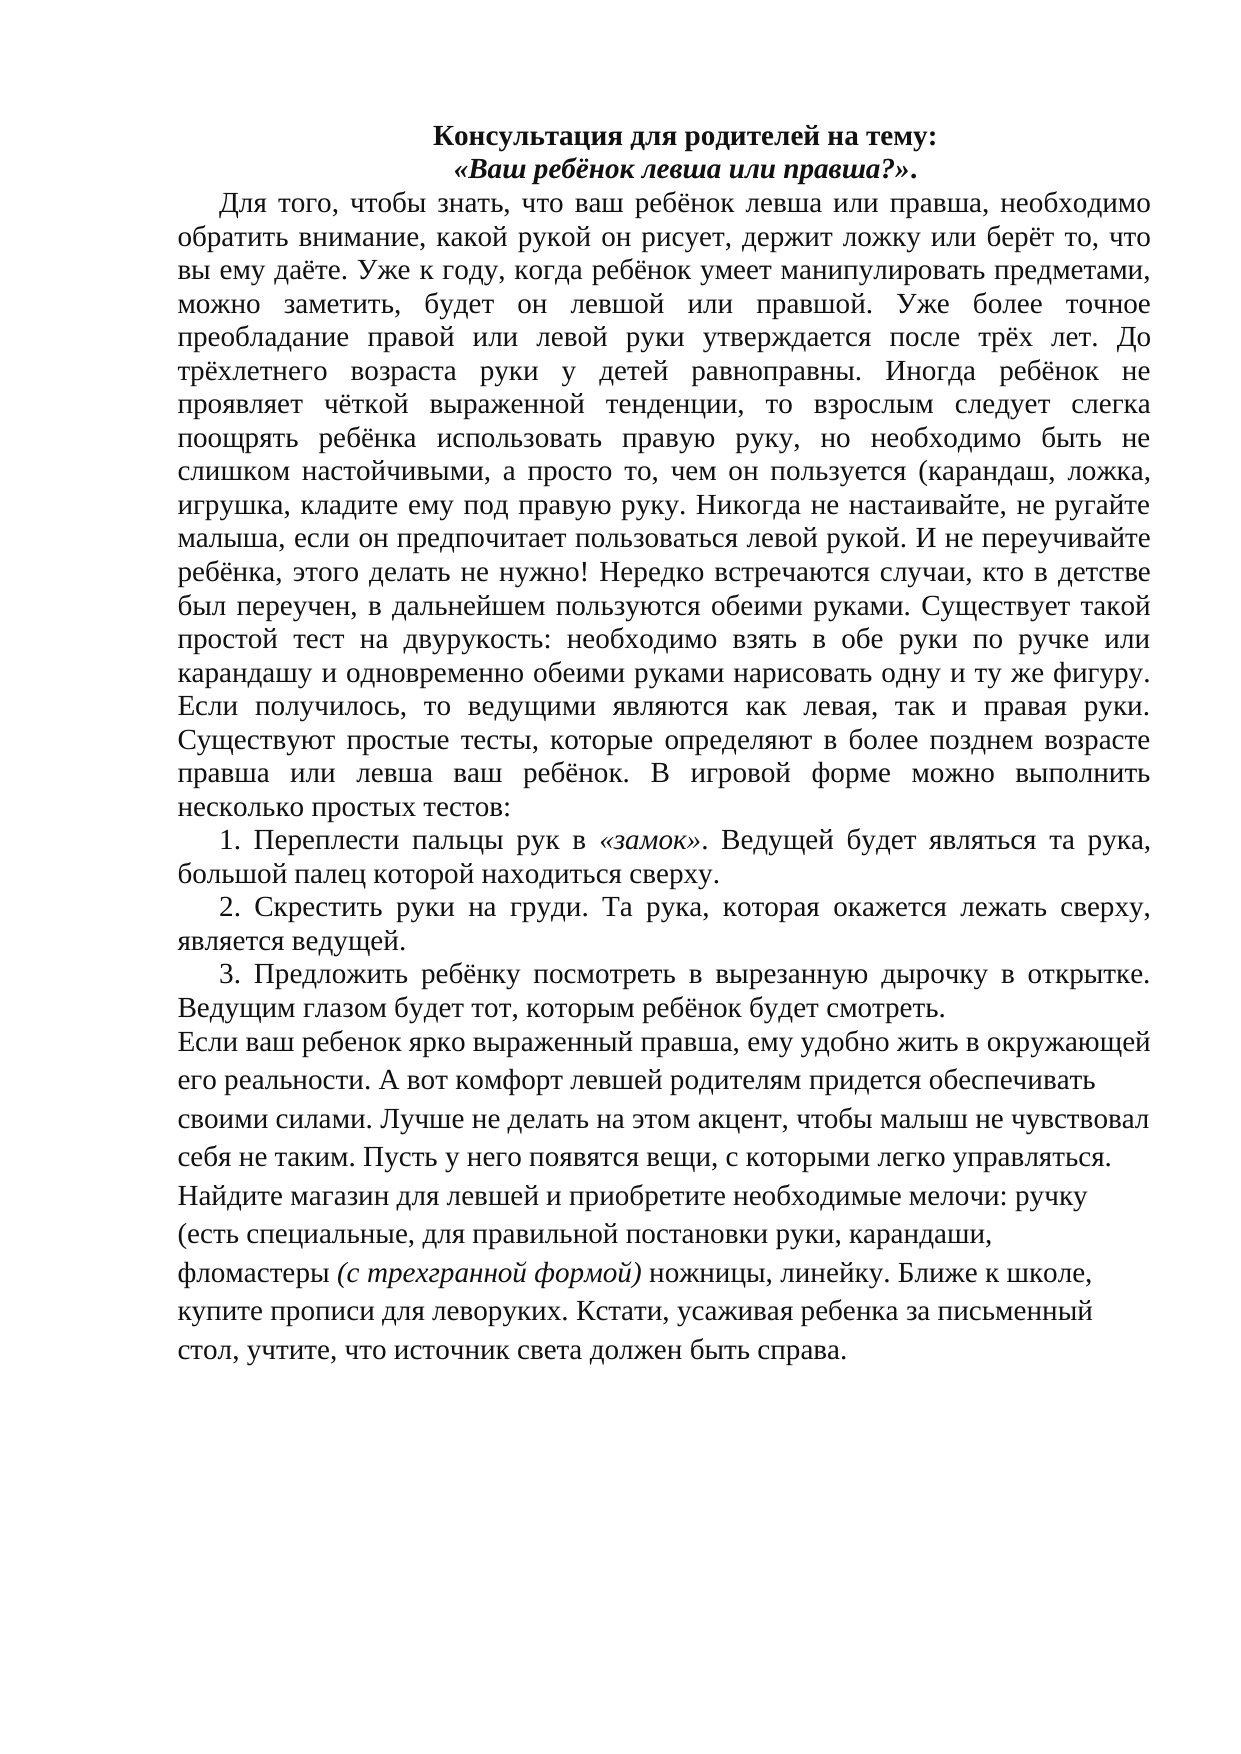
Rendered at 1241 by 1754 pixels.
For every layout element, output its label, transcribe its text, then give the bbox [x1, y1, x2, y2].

text 3. Предложить ребёнку посмотреть в вырезанную дырочку в открытке. Ведущим глазом будет тот, которым ребёнок будет смотреть. [177, 957, 1152, 1024]
text Консультация для родителей на тему: [177, 118, 1152, 152]
text 2. Скрестить руки на груди. Та рука, которая окажется лежать сверху, является ведущей. [177, 889, 1152, 957]
text «Ваш ребёнок левша или правша?». [177, 152, 1152, 185]
text Для того, чтобы знать, что ваш ребёнок левша или правша, необходимо обратить внимание, какой рукой он рисует, держит ложку или берёт то, что вы ему даёте. Уже к году, когда ребёнок умеет манипулировать предметами, можно заметить, будет он левшой или правшой. Уже более точное преобладание правой или левой руки утверждается после трёх лет. До трёхлетнего возраста руки у детей равноправны. Иногда ребёнок не проявляет чёткой выраженной тенденции, то взрослым следует слегка поощрять ребёнка использовать правую руку, но необходимо быть не слишком настойчивыми, а просто то, чем он пользуется (карандаш, ложка, игрушка, кладите ему под правую руку. Никогда не настаивайте, не ругайте малыша, если он предпочитает пользоваться левой рукой. И не переучивайте ребёнка, этого делать не нужно! Нередко встречаются случаи, кто в детстве был переучен, в дальнейшем пользуются обеими руками. Существует такой простой тест на двурукость: необходимо взять в обе руки по ручке или карандашу и одновременно обеими руками нарисовать одну и ту же фигуру. Если получилось, то ведущими являются как левая, так и правая руки. Существуют простые тесты, которые определяют в более позднем возрасте правша или левша ваш ребёнок. В игровой форме можно выполнить несколько простых тестов: [177, 185, 1152, 822]
text Если ваш ребенок ярко выраженный правша, ему удобно жить в окружающей его реальности. А вот комфорт левшей родителям придется обеспечивать своими силами. Лучше не делать на этом акцент, чтобы малыш не чувствовал себя не таким. Пусть у него появятся вещи, с которыми легко управляться. Найдите магазин для левшей и приобретите необходимые мелочи: ручку (есть специальные, для правильной постановки руки, карандаши, фломастеры (с трехгранной формой) ножницы, линейку. Ближе к школе, купите прописи для леворуких. Кстати, усаживая ребенка за письменный стол, учтите, что источник света должен быть справа. [177, 1024, 1152, 1366]
text 1. Переплести пальцы рук в «замок». Ведущей будет являться та рука, большой палец которой находиться сверху. [177, 822, 1152, 889]
